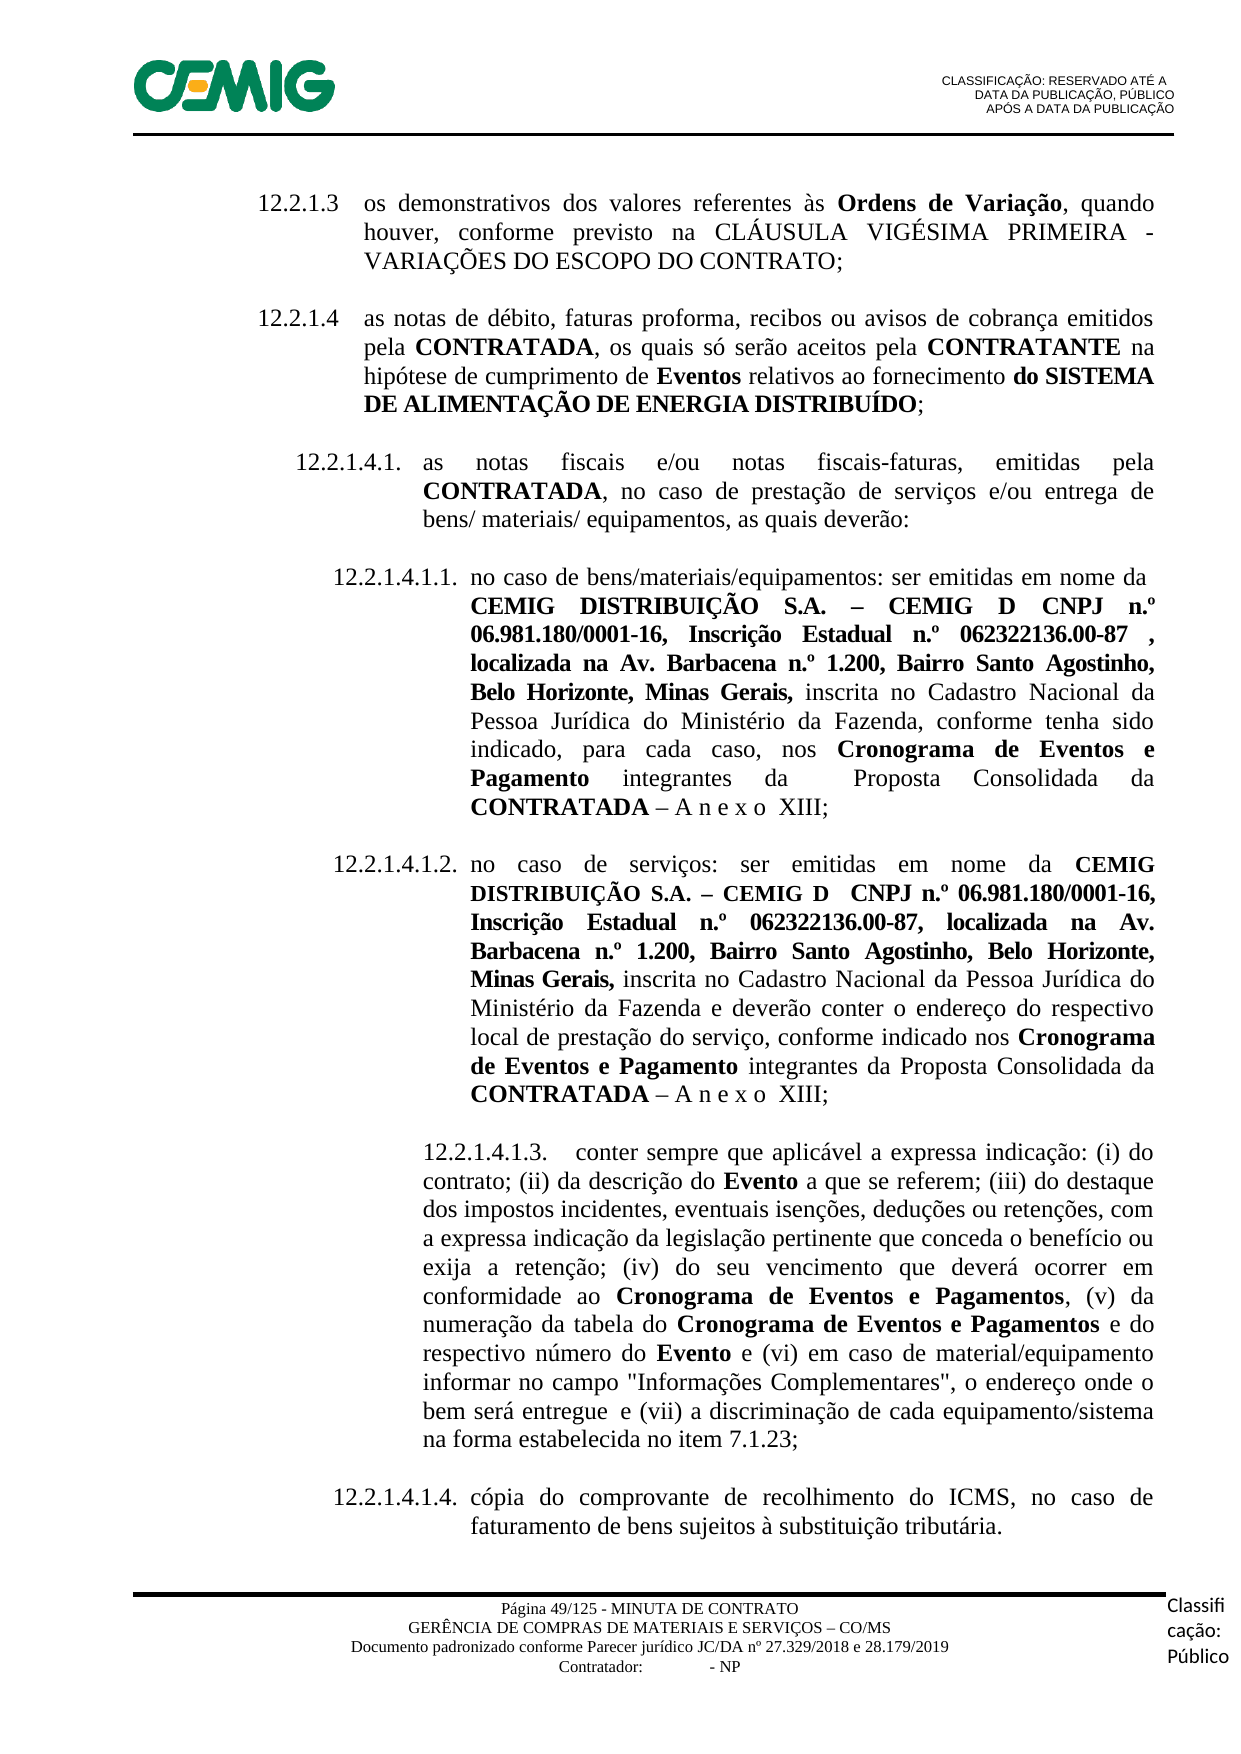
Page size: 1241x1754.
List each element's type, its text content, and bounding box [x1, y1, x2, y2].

list conter sempre que aplicável a expressa indicação: (i) do contrato; (ii) da descrição do Evento a que se referem; (iii) do destaque dos impostos incidentes, eventuais isenções, deduções ou retenções, com a expressa indicação da legislação pertinente que conceda o benefício ou exija a retenção; (iv) do seu vencimento que deverá ocorrer em conformidade ao Cronograma de Eventos e Pagamentos, (v) da numeração da tabela do Cronograma de Eventos e Pagamentos e do respectivo número do Evento e (vi) em caso de material/equipamento informar no campo "Informações Complementares", o endereço onde o bem será entregue e (vii) a discriminação de cada equipamento/sistema na forma estabelecida no item 7.1.23; [423, 1137, 1154, 1453]
picture [132, 59, 336, 113]
list as notas de débito, faturas proforma, recibos ou avisos de cobrança emitidos pela CONTRATADA, os quais só serão aceitos pela CONTRATANTE na hipótese de cumprimento de Eventos relativos ao fornecimento do SISTEMA DE ALIMENTAÇÃO DE ENERGIA DISTRIBUÍDO; [257, 303, 1154, 418]
list no caso de bens/materiais/equipamentos: ser emitidas em nome da CEMIG DISTRIBUIÇÃO S.A. – CEMIG D CNPJ n.º 06.981.180/0001-16, Inscrição Estadual n.º 062322136.00-87 , localizada na Av. Barbacena n.º 1.200, Bairro Santo Agostinho, Belo Horizonte, Minas Gerais, inscrita no Cadastro Nacional da Pessoa Jurídica do Ministério da Fazenda, conforme tenha sido indicado, para cada caso, nos Cronograma de Eventos e Pagamento integrantes da Proposta Consolidada da CONTRATADA – A n e x o XIII; [333, 562, 1155, 821]
list as notas fiscais e/ou notas fiscais-faturas, emitidas pela CONTRATADA, no caso de prestação de serviços e/ou entrega de bens/ materiais/ equipamentos, as quais deverão: [295, 447, 1155, 533]
list cópia do comprovante de recolhimento do ICMS, no caso de faturamento de bens sujeitos à substituição tributária. [333, 1482, 1154, 1539]
list os demonstrativos dos valores referentes às Ordens de Variação, quando houver, conforme previsto na CLÁUSULA VIGÉSIMA PRIMEIRA - VARIAÇÕES DO ESCOPO DO CONTRATO; [257, 188, 1154, 274]
list no caso de serviços: ser emitidas em nome da CEMIG DISTRIBUIÇÃO S.A. – CEMIG D CNPJ n.º 06.981.180/0001-16, Inscrição Estadual n.º 062322136.00-87, localizada na Av. Barbacena n.º 1.200, Bairro Santo Agostinho, Belo Horizonte, Minas Gerais, inscrita no Cadastro Nacional da Pessoa Jurídica do Ministério da Fazenda e deverão conter o endereço do respectivo local de prestação do serviço, conforme indicado nos Cronograma de Eventos e Pagamento integrantes da Proposta Consolidada da CONTRATADA – A n e x o XIII; [333, 849, 1155, 1108]
